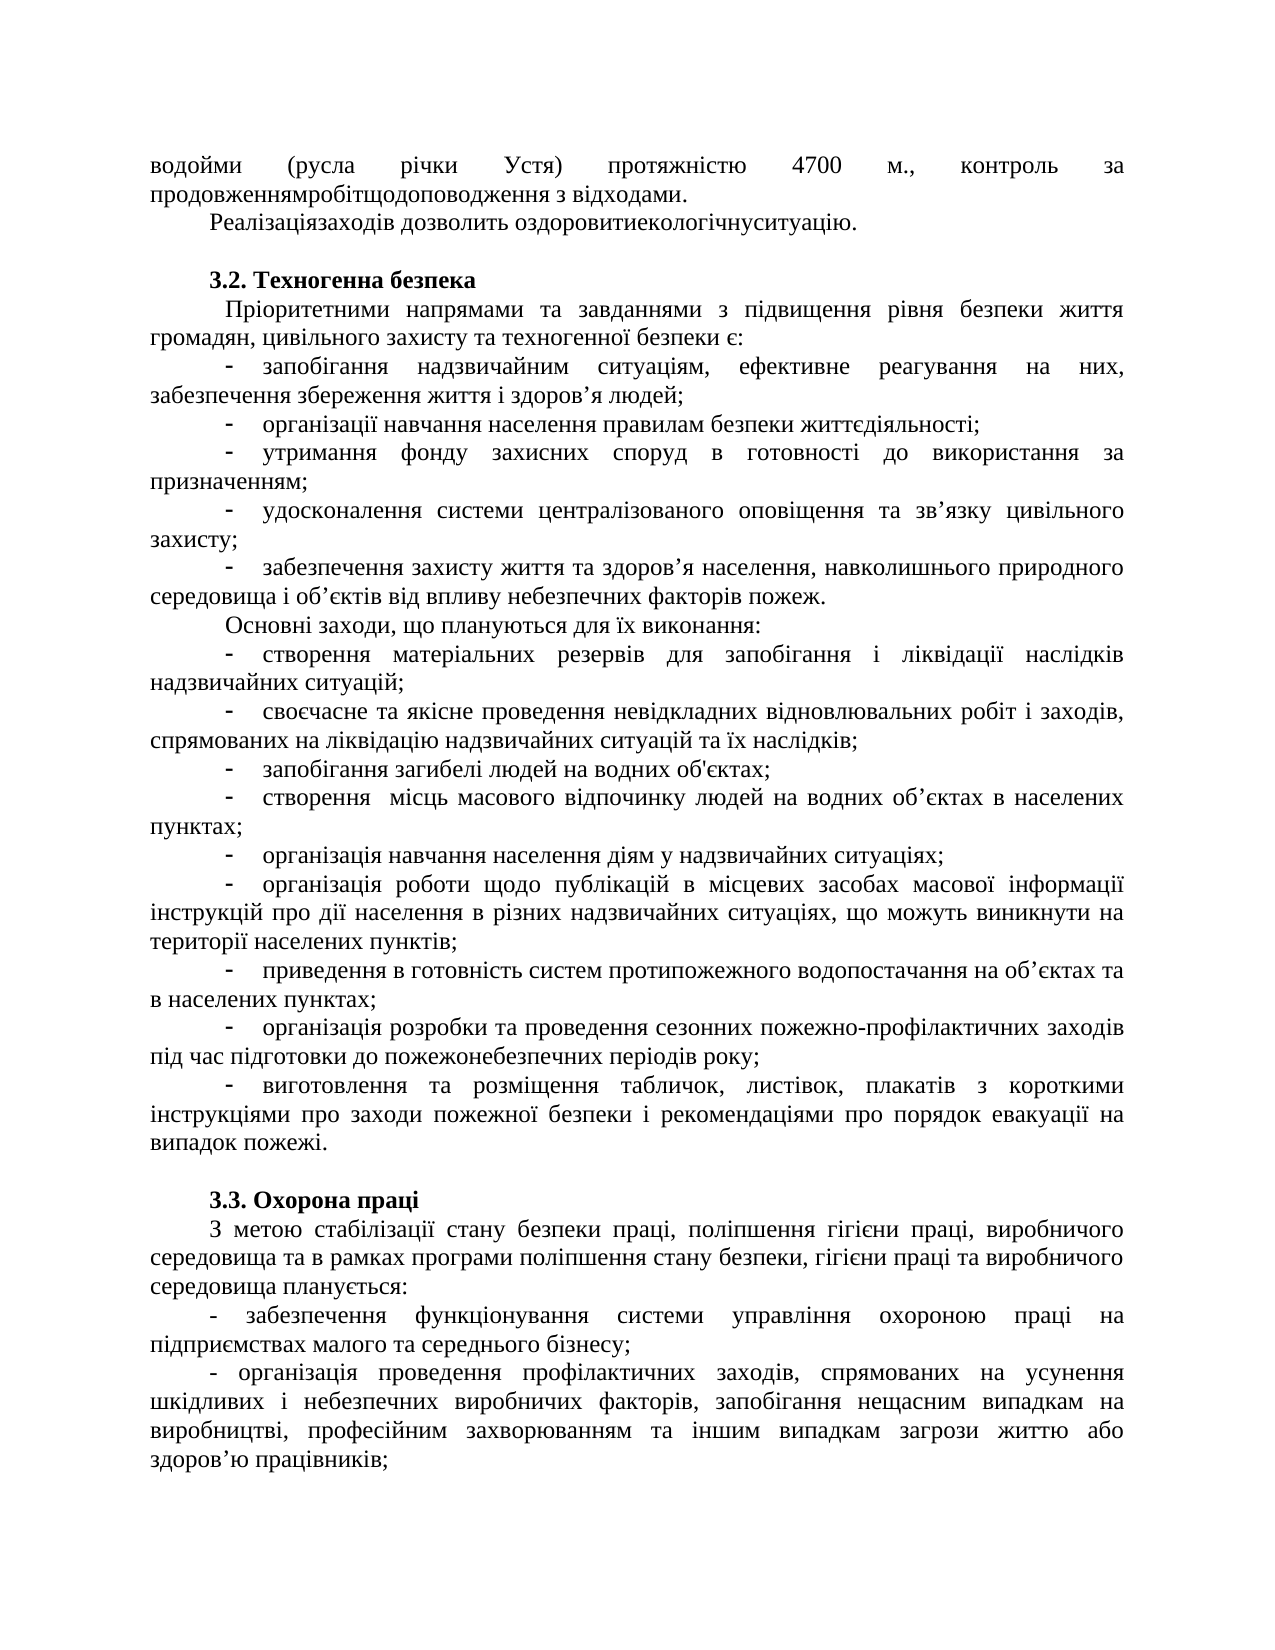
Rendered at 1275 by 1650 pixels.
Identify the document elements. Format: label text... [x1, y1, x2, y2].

list приведення в готовність систем протипожежного водопостачання на об’єктах та в населених пунктах; [150, 955, 1125, 1012]
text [150, 150, 1125, 207]
list утримання фонду захисних споруд в готовності до використання за призначенням; [150, 437, 1125, 495]
text 3.2. Техногенна безпека [150, 265, 1125, 294]
list забезпечення захисту життя та здоров’я населення, навколишнього природного середовища і об’єктів від впливу небезпечних факторів пожеж. [150, 552, 1125, 610]
list організація навчання населення діям у надзвичайних ситуаціях; [150, 840, 1125, 869]
text 3.3. Охорона праці [150, 1185, 1125, 1214]
text - організація проведення профілактичних заходів, спрямованих на усунення шкідливих і небезпечних виробничих факторів, запобігання нещасним випадкам на виробництві, професійним захворюванням та іншим випадкам загрози життю або здоров’ю працівників; [150, 1357, 1125, 1472]
text Пріоритетними напрямами та завданнями з підвищення рівня безпеки життя громадян, цивільного захисту та техногенної безпеки є: [150, 294, 1125, 351]
list своєчасне та якісне проведення невідкладних відновлювальних робіт і заходів, спрямованих на ліквідацію надзвичайних ситуацій та їх наслідків; [150, 696, 1125, 754]
list організації навчання населення правилам безпеки життєдіяльності; [150, 409, 1125, 437]
text З метою стабілізації стану безпеки праці, поліпшення гігієни праці, виробничого середовища та в рамках програми поліпшення стану безпеки, гігієни праці та виробничого середовища планується: [150, 1214, 1125, 1300]
text Основні заходи, що плануються для їх виконання: [150, 610, 1125, 639]
list створення матеріальних резервів для запобігання і ліквідації наслідків надзвичайних ситуацій; [150, 639, 1125, 696]
text Реалізаціязаходів дозволить оздоровитиекологічнуситуацію. [150, 207, 1125, 236]
list виготовлення та розміщення табличок, листівок, плакатів з короткими інструкціями про заходи пожежної безпеки і рекомендаціями про порядок евакуації на випадок пожежі. [150, 1070, 1125, 1156]
list удосконалення системи централізованого оповіщення та зв’язку цивільного захисту; [150, 495, 1125, 552]
list запобігання загибелі людей на водних об'єктах; [150, 754, 1125, 782]
list організація роботи щодо публікацій в місцевих засобах масової інформації інструкцій про дії населення в різних надзвичайних ситуаціях, що можуть виникнути на території населених пунктів; [150, 869, 1125, 955]
list створення місць масового відпочинку людей на водних об’єктах в населених пунктах; [150, 782, 1125, 840]
list запобігання надзвичайним ситуаціям, ефективне реагування на них, забезпечення збереження життя і здоров’я людей; [150, 351, 1125, 409]
text - забезпечення функціонування системи управління охороною праці на підприємствах малого та середнього бізнесу; [150, 1300, 1125, 1357]
list організація розробки та проведення сезонних пожежно-профілактичних заходів під час підготовки до пожежонебезпечних періодів року; [150, 1012, 1125, 1070]
